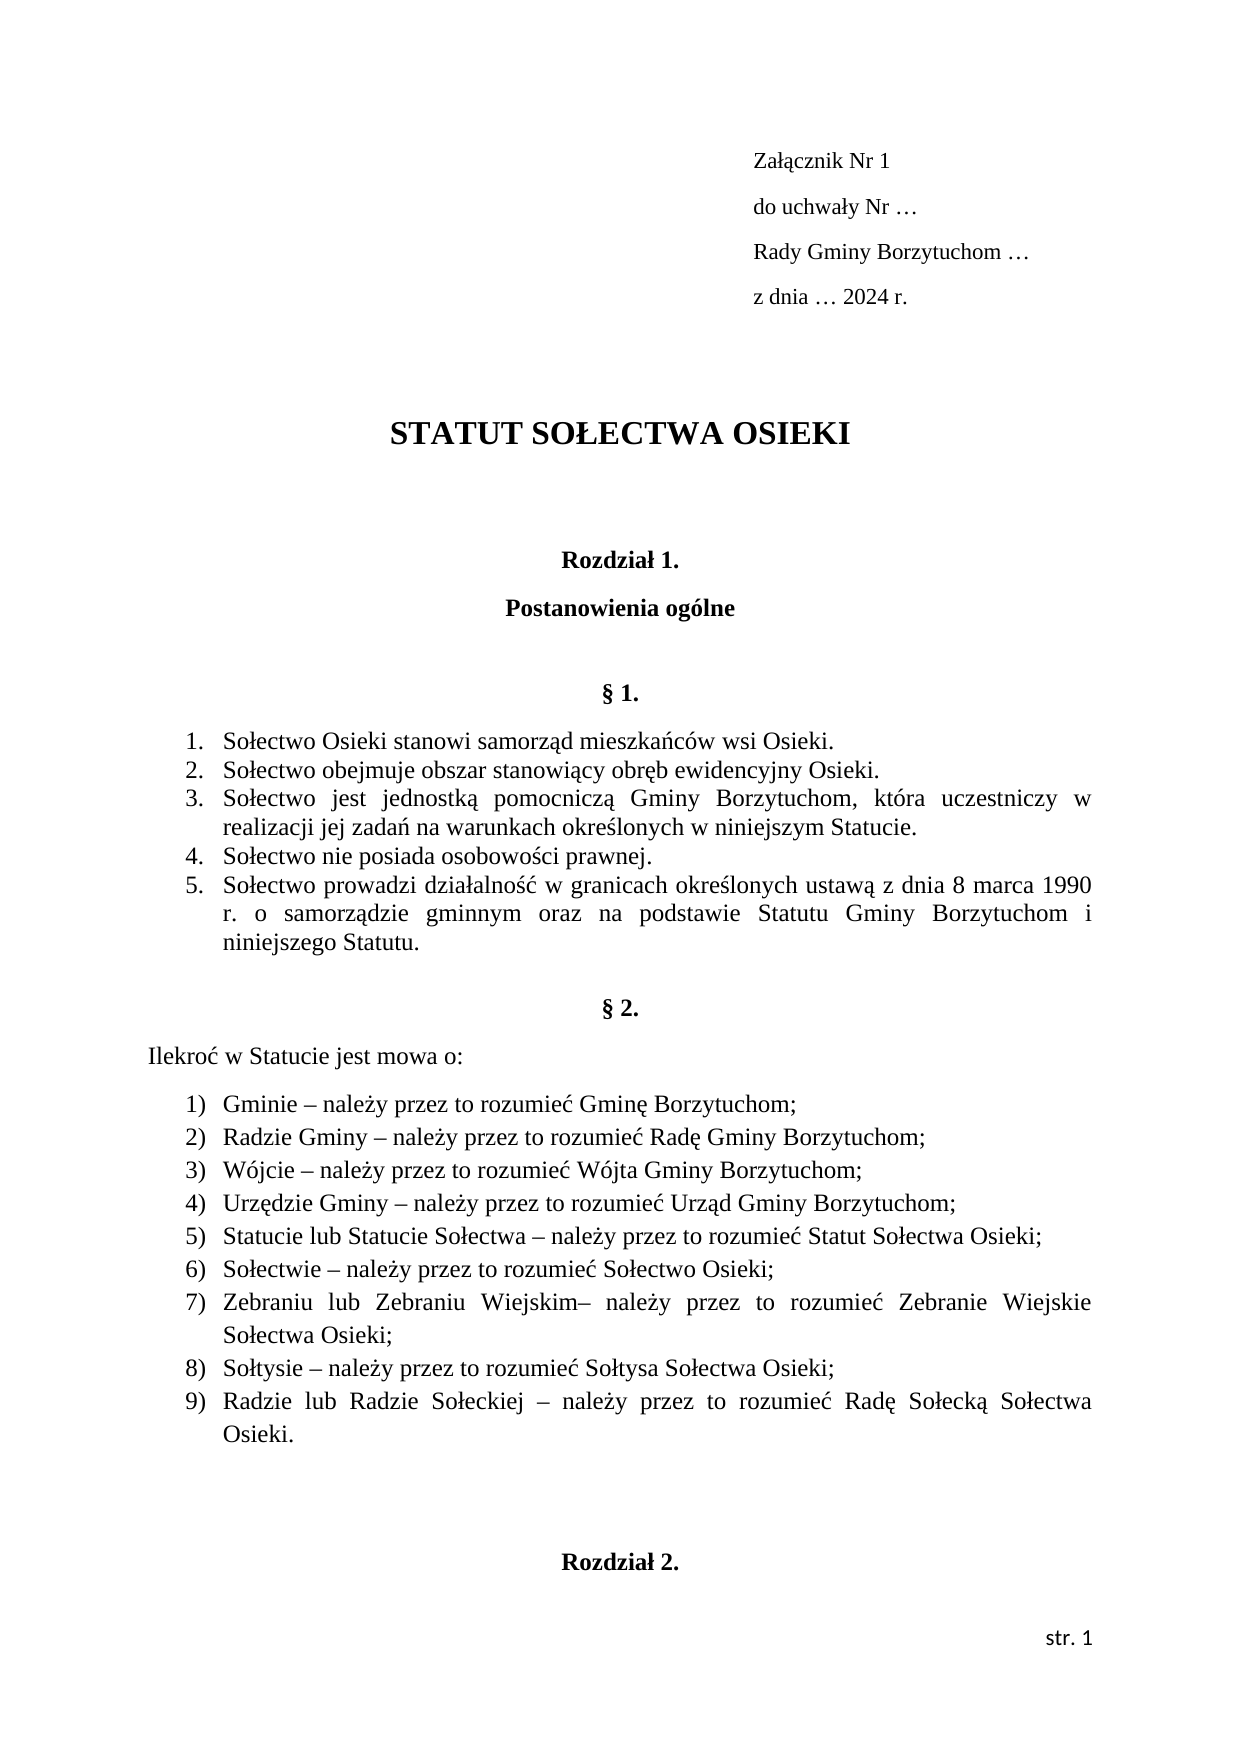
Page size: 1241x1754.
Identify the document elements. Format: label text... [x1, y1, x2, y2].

text do uchwały Nr … [590, 193, 1093, 219]
list Gminie – należy przez to rozumieć Gminę Borzytuchom; [185, 1089, 1093, 1117]
list Sołectwo nie posiada osobowości prawnej. [185, 841, 1093, 870]
list Urzędzie Gminy – należy przez to rozumieć Urząd Gminy Borzytuchom; [185, 1188, 1093, 1217]
list Wójcie – należy przez to rozumieć Wójta Gminy Borzytuchom; [185, 1155, 1093, 1183]
list Sołectwo obejmuje obszar stanowiący obręb ewidencyjny Osieki. [185, 755, 1093, 783]
text § 1. [148, 678, 1093, 707]
list Sołectwo jest jednostką pomocniczą Gminy Borzytuchom, która uczestniczy w realizacji jej zadań na warunkach określonych w niniejszym Statucie. [185, 783, 1093, 841]
text Załącznik Nr 1 [590, 148, 1093, 174]
list Sołectwie – należy przez to rozumieć Sołectwo Osieki; [185, 1254, 1093, 1283]
text z dnia … 2024 r. [590, 283, 1093, 309]
list Sołectwo prowadzi działalność w granicach określonych ustawą z dnia 8 marca 1990 r. o samorządzie gminnym oraz na podstawie Statutu Gminy Borzytuchom i niniejszego Statutu. [185, 870, 1093, 956]
text Rady Gminy Borzytuchom … [590, 238, 1093, 264]
text Ilekroć w Statucie jest mowa o: [148, 1041, 1093, 1070]
list Radzie lub Radzie Sołeckiej – należy przez to rozumieć Radę Sołecką Sołectwa Osieki. [185, 1386, 1093, 1448]
text § 2. [148, 993, 1093, 1022]
list Radzie Gminy – należy przez to rozumieć Radę Gminy Borzytuchom; [185, 1122, 1093, 1151]
text STATUT SOŁECTWA OSIEKI [148, 413, 1093, 451]
list Zebraniu lub Zebraniu Wiejskim– należy przez to rozumieć Zebranie Wiejskie Sołectwa Osieki; [185, 1287, 1093, 1349]
text Rozdział 1. [148, 546, 1093, 574]
text Postanowienia ogólne [148, 593, 1093, 622]
list Statucie lub Statucie Sołectwa – należy przez to rozumieć Statut Sołectwa Osieki; [185, 1221, 1093, 1249]
text Rozdział 2. [148, 1547, 1093, 1576]
list Sołtysie – należy przez to rozumieć Sołtysa Sołectwa Osieki; [185, 1353, 1093, 1382]
list Sołectwo Osieki stanowi samorząd mieszkańców wsi Osieki. [185, 726, 1093, 755]
